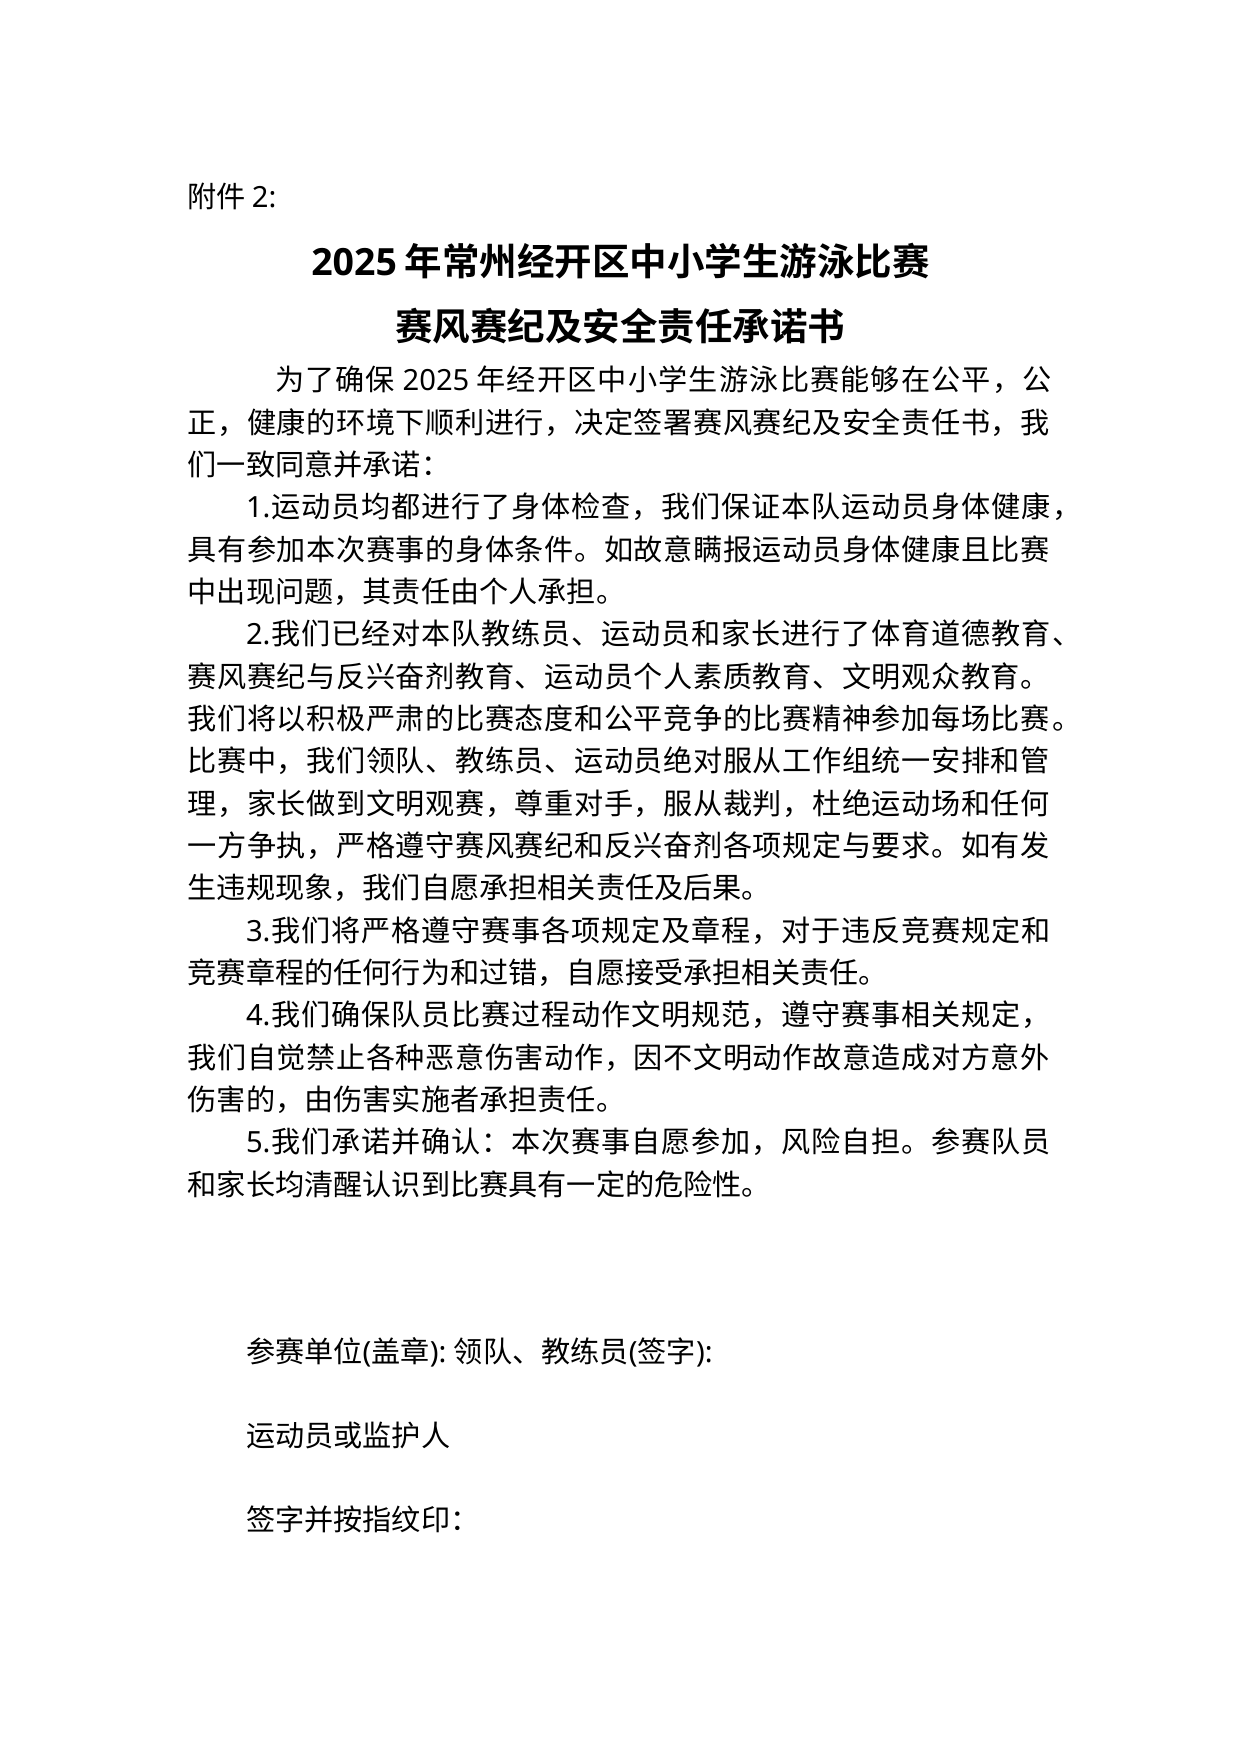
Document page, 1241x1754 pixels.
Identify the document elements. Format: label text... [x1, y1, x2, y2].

text 5.我们承诺并确认：本次赛事自愿参加，风险自担。参赛队员和家长均清醒认识到比赛具有一定的危险性。 [187, 1119, 1053, 1203]
text 2.我们已经对本队教练员、运动员和家长进行了体育道德教育、赛风赛纪与反兴奋剂教育、运动员个人素质教育、文明观众教育。我们将以积极严肃的比赛态度和公平竞争的比赛精神参加每场比赛。比赛中，我们领队、教练员、运动员绝对服从工作组统一安排和管理，家长做到文明观赛，尊重对手，服从裁判，杜绝运动场和任何一方争执，严格遵守赛风赛纪和反兴奋剂各项规定与要求。如有发生违规现象，我们自愿承担相关责任及后果。 [187, 611, 1053, 907]
text 3.我们将严格遵守赛事各项规定及章程，对于违反竞赛规定和 竞赛章程的任何行为和过错，自愿接受承担相关责任。 [187, 907, 1053, 992]
text 赛风赛纪及安全责任承诺书 [187, 292, 1053, 357]
text 1.运动员均都进行了身体检查，我们保证本队运动员身体健康，具有参加本次赛事的身体条件。如故意瞒报运动员身体健康且比赛中出现问题，其责任由个人承担。 [187, 484, 1053, 611]
text 为了确保2025年经开区中小学生游泳比赛能够在公平，公正，健康的环境下顺利进行，决定签署赛风赛纪及安全责任书，我们一致同意并承诺： [187, 357, 1053, 484]
text 运动员或监护人 [187, 1412, 1053, 1455]
text 附件2: [187, 162, 1053, 227]
text 4.我们确保队员比赛过程动作文明规范，遵守赛事相关规定， 我们自觉禁止各种恶意伤害动作，因不文明动作故意造成对方意外伤害的，由伤害实施者承担责任。 [187, 992, 1053, 1119]
text 参赛单位(盖章): 领队、教练员(签字): [187, 1328, 1053, 1371]
text 签字并按指纹印： [187, 1496, 1053, 1539]
text 2025年常州经开区中小学生游泳比赛 [187, 227, 1053, 292]
